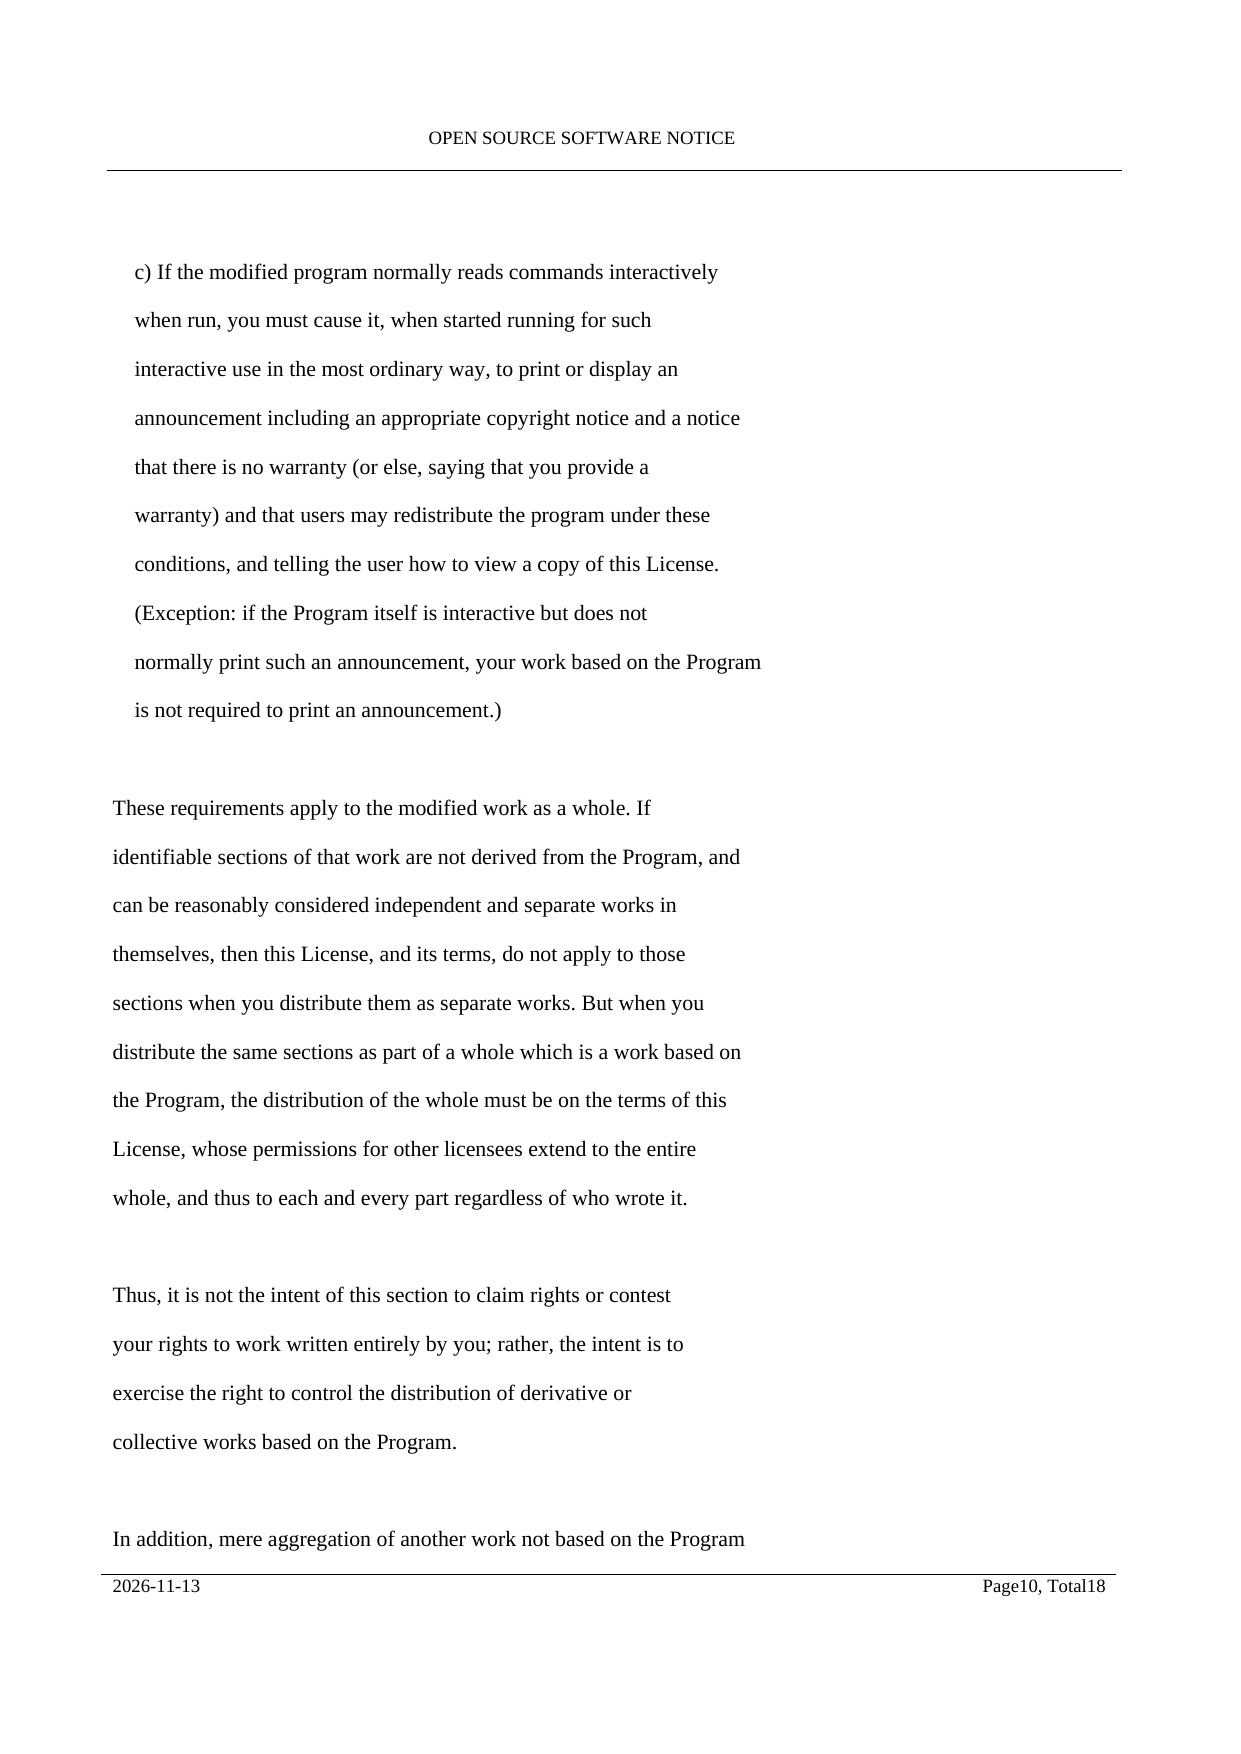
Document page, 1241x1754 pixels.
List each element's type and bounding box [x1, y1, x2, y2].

text [112, 206, 1128, 1555]
